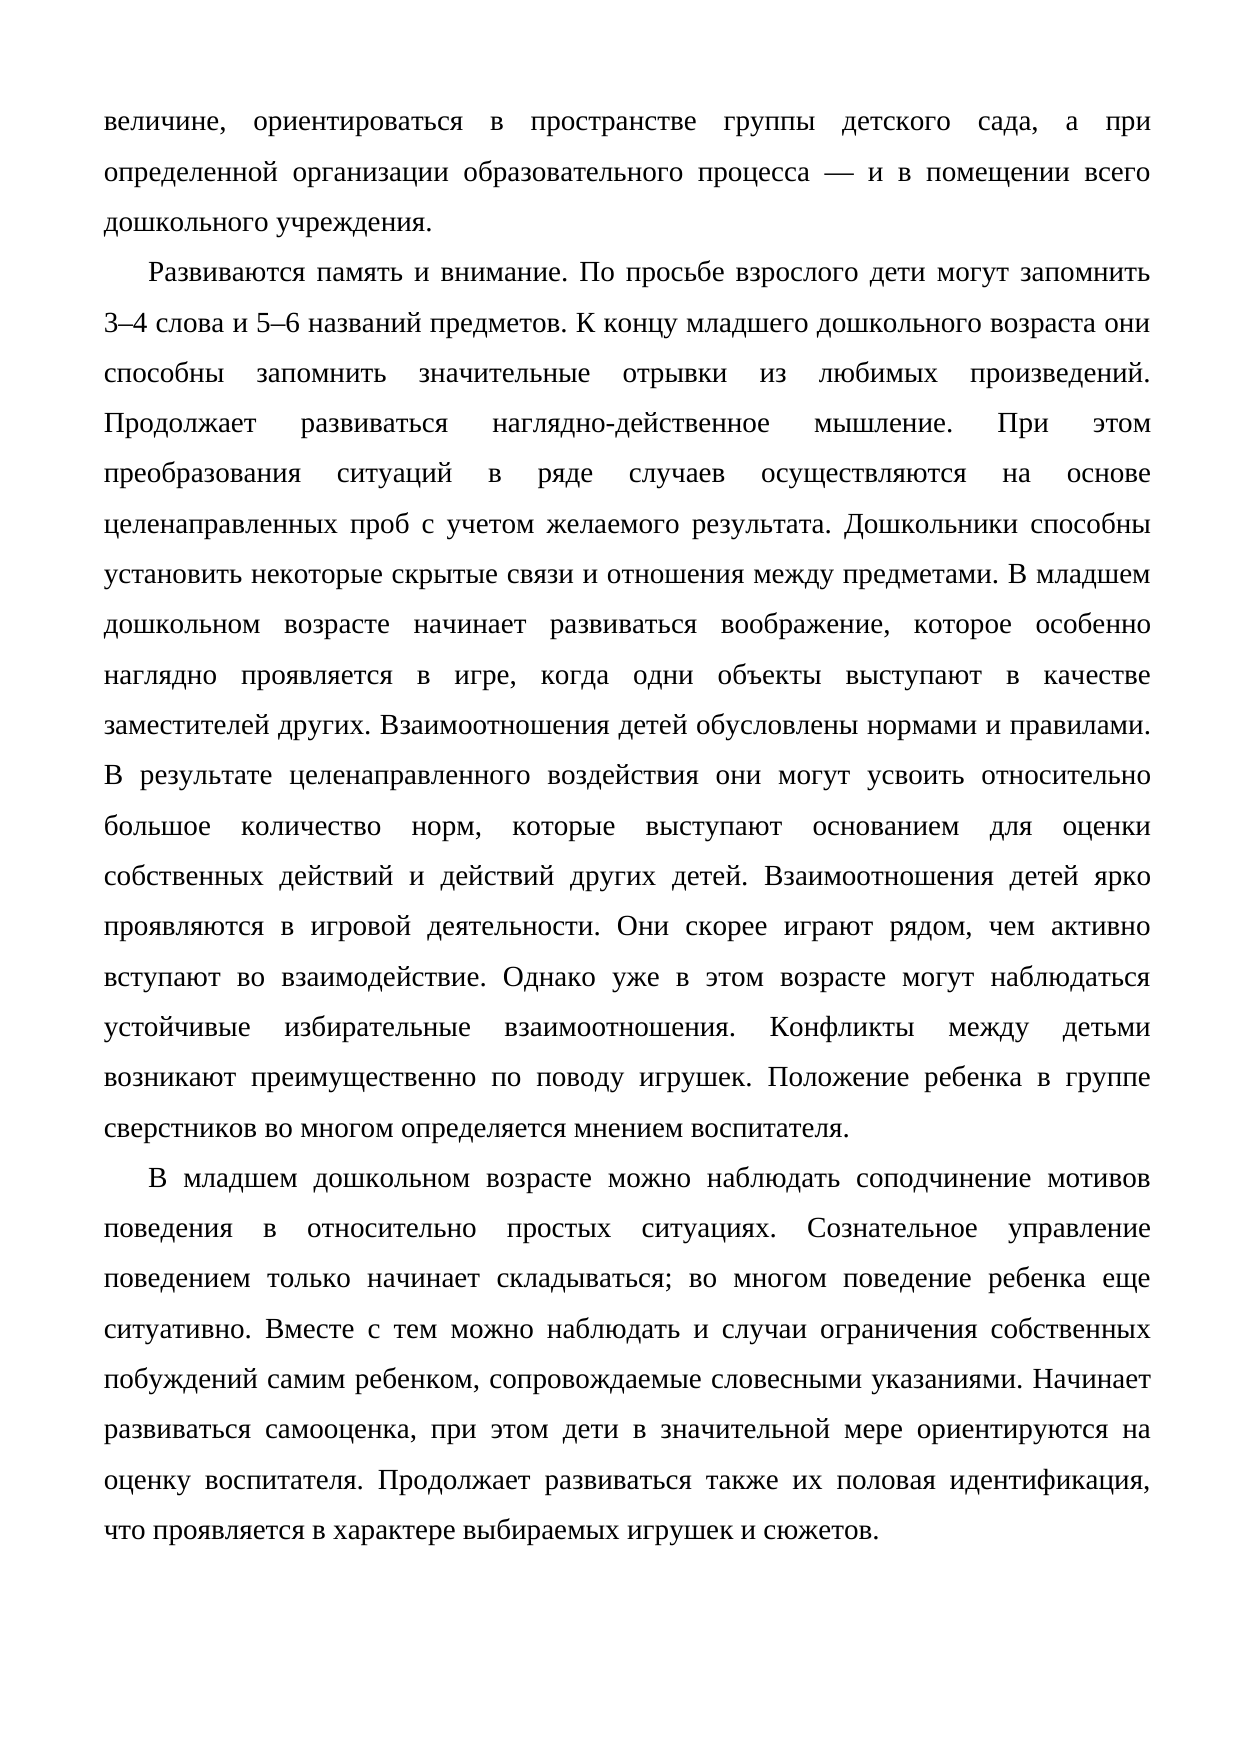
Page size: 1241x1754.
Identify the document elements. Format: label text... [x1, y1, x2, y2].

list В младшем дошкольном возрасте можно наблюдать соподчинение мотивов поведения в относительно простых ситуациях. Сознательное управление поведением только начинает складываться; во многом поведение ребенка еще ситуативно. Вместе с тем можно наблюдать и случаи ограничения собственных побуждений самим ребенком, сопровождаемые словесными указаниями. Начинает развиваться самооценка, при этом дети в значительной мере ориентируются на оценку воспитателя. Продолжает развиваться также их половая идентификация, что проявляется в характере выбираемых игрушек и сюжетов. [103, 1160, 1152, 1546]
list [103, 103, 1152, 238]
list Развиваются память и внимание. По просьбе взрослого дети могут запомнить 3–4 слова и 5–6 названий предметов. К концу младшего дошкольного возраста они способны запомнить значительные отрывки из любимых произведений. Продолжает развиваться наглядно-действенное мышление. При этом преобразования ситуаций в ряде случаев осуществляются на основе целенаправленных проб с учетом желаемого результата. Дошкольники способны установить некоторые скрытые связи и отношения между предметами. В младшем дошкольном возрасте начинает развиваться воображение, которое особенно наглядно проявляется в игре, когда одни объекты выступают в качестве заместителей других. Взаимоотношения детей обусловлены нормами и правилами. В результате целенаправленного воздействия они могут усвоить относительно большое количество норм, которые выступают основанием для оценки собственных действий и действий других детей. Взаимоотношения детей ярко проявляются в игровой деятельности. Они скорее играют рядом, чем активно вступают во взаимодействие. Однако уже в этом возрасте могут наблюдаться устойчивые избирательные взаимоотношения. Конфликты между детьми возникают преимущественно по поводу игрушек. Положение ребенка в группе сверстников во многом определяется мнением воспитателя. [103, 254, 1152, 1143]
